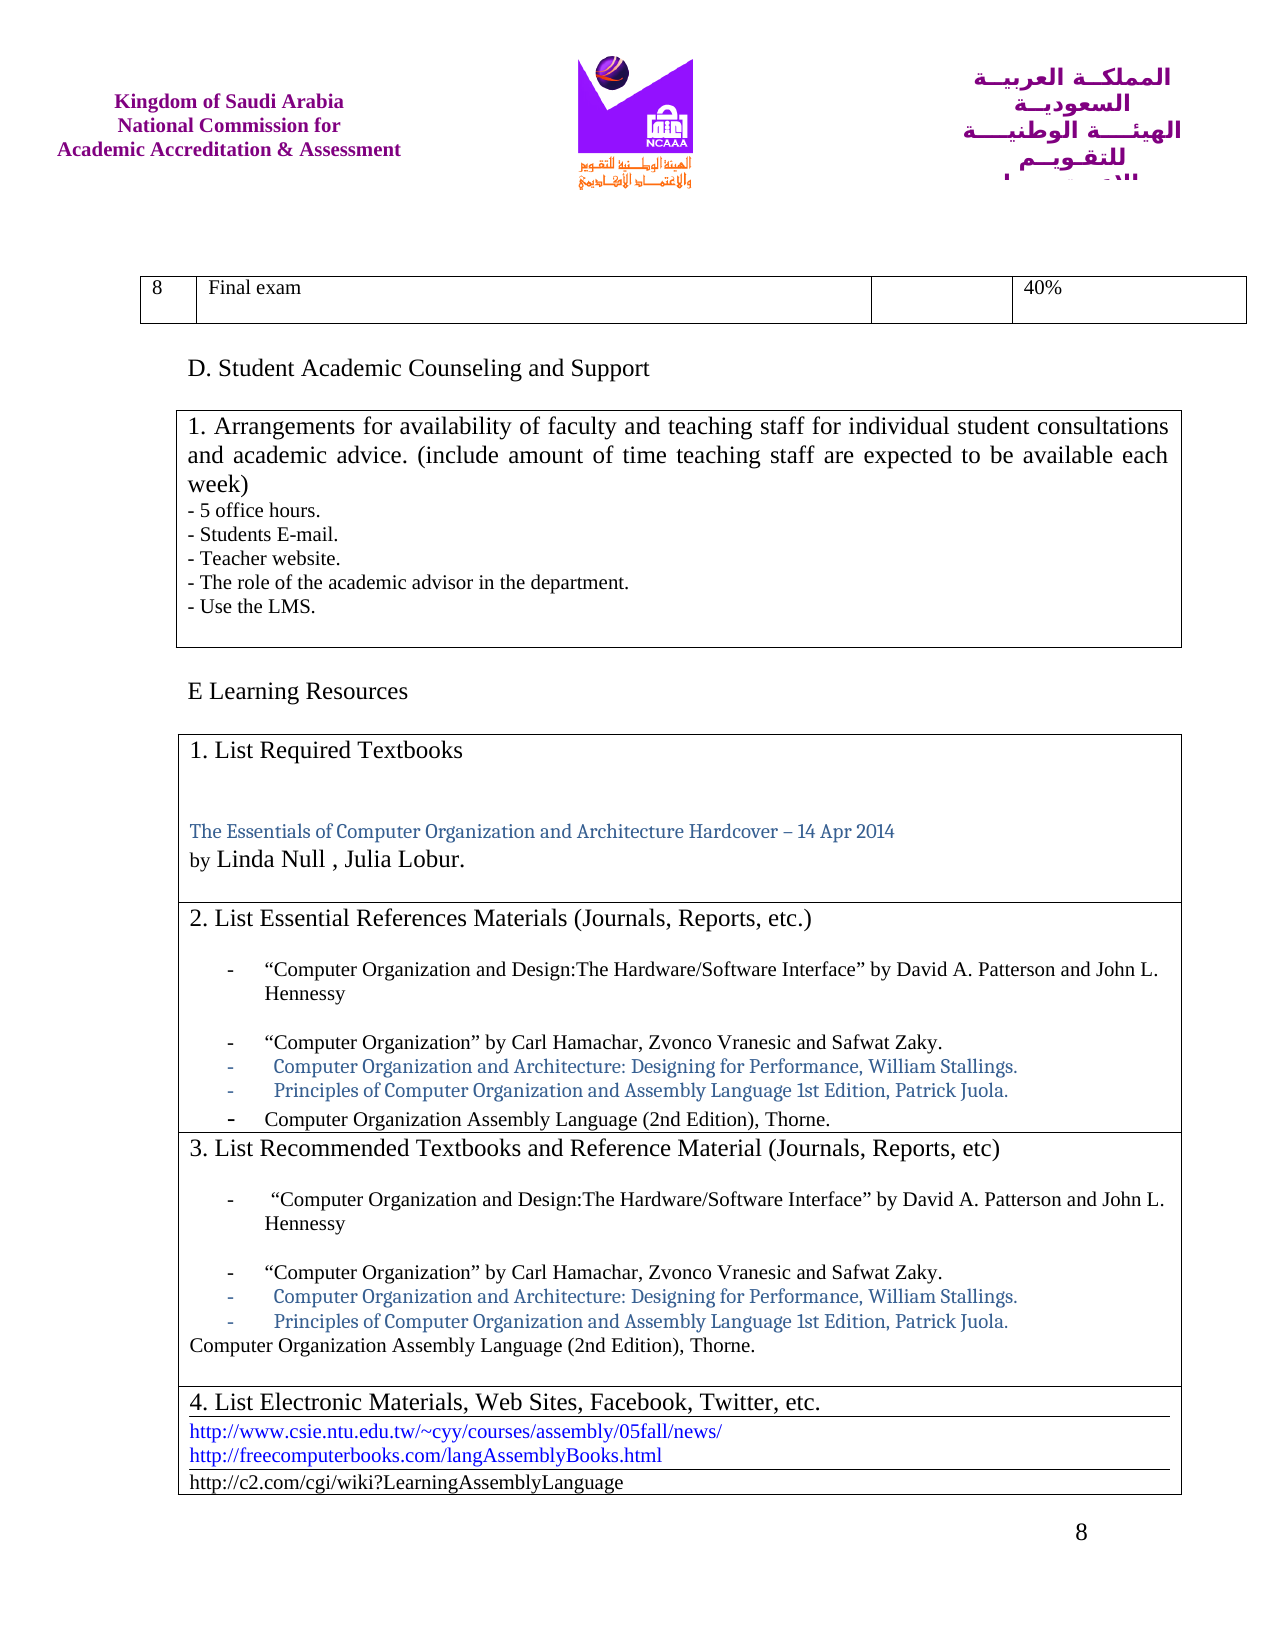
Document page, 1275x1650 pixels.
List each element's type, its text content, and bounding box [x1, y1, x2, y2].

table_cell Final exam [197, 277, 871, 323]
table_cell 40% [1013, 277, 1246, 323]
text E Learning Resources [187, 676, 1087, 705]
table_header 1. List Required Textbooks The Essentials of Computer Organization and Architecture Hardcover – 14 Apr 2014 by Linda Null , Julia Lobur. [179, 735, 1181, 902]
table_header 1. Arrangements for availability of faculty and teaching staff for individual student consultations and academic advice. (include amount of time teaching staff are expected to be available each week) - 5 office hours. - Students E-mail. - Teacher website. - The role of the academic advisor in the department. - Use the LMS. [177, 411, 1181, 647]
table_cell 8 [141, 277, 196, 323]
table_cell 2. List Essential References Materials (Journals, Reports, etc.) “Computer Organization and Design:The Hardware/Software Interface” by David A. Patterson and John L. Hennessy “Computer Organization” by Carl Hamachar, Zvonco Vranesic and Safwat Zaky. Computer Organization and Architecture: Designing for Performance, William Stallings. Principles of Computer Organization and Assembly Language 1st Edition, Patrick Juola. Computer Organization Assembly Language (2nd Edition), Thorne. [179, 903, 1181, 1132]
picture [540, 26, 713, 206]
table_cell 3. List Recommended Textbooks and Reference Material (Journals, Reports, etc) “Computer Organization and Design:The Hardware/Software Interface” by David A. Patterson and John L. Hennessy “Computer Organization” by Carl Hamachar, Zvonco Vranesic and Safwat Zaky. Computer Organization and Architecture: Designing for Performance, William Stallings. Principles of Computer Organization and Assembly Language 1st Edition, Patrick Juola. Computer Organization Assembly Language (2nd Edition), Thorne. [179, 1133, 1181, 1386]
table_cell [872, 277, 1012, 323]
text D. Student Academic Counseling and Support [187, 353, 1087, 381]
